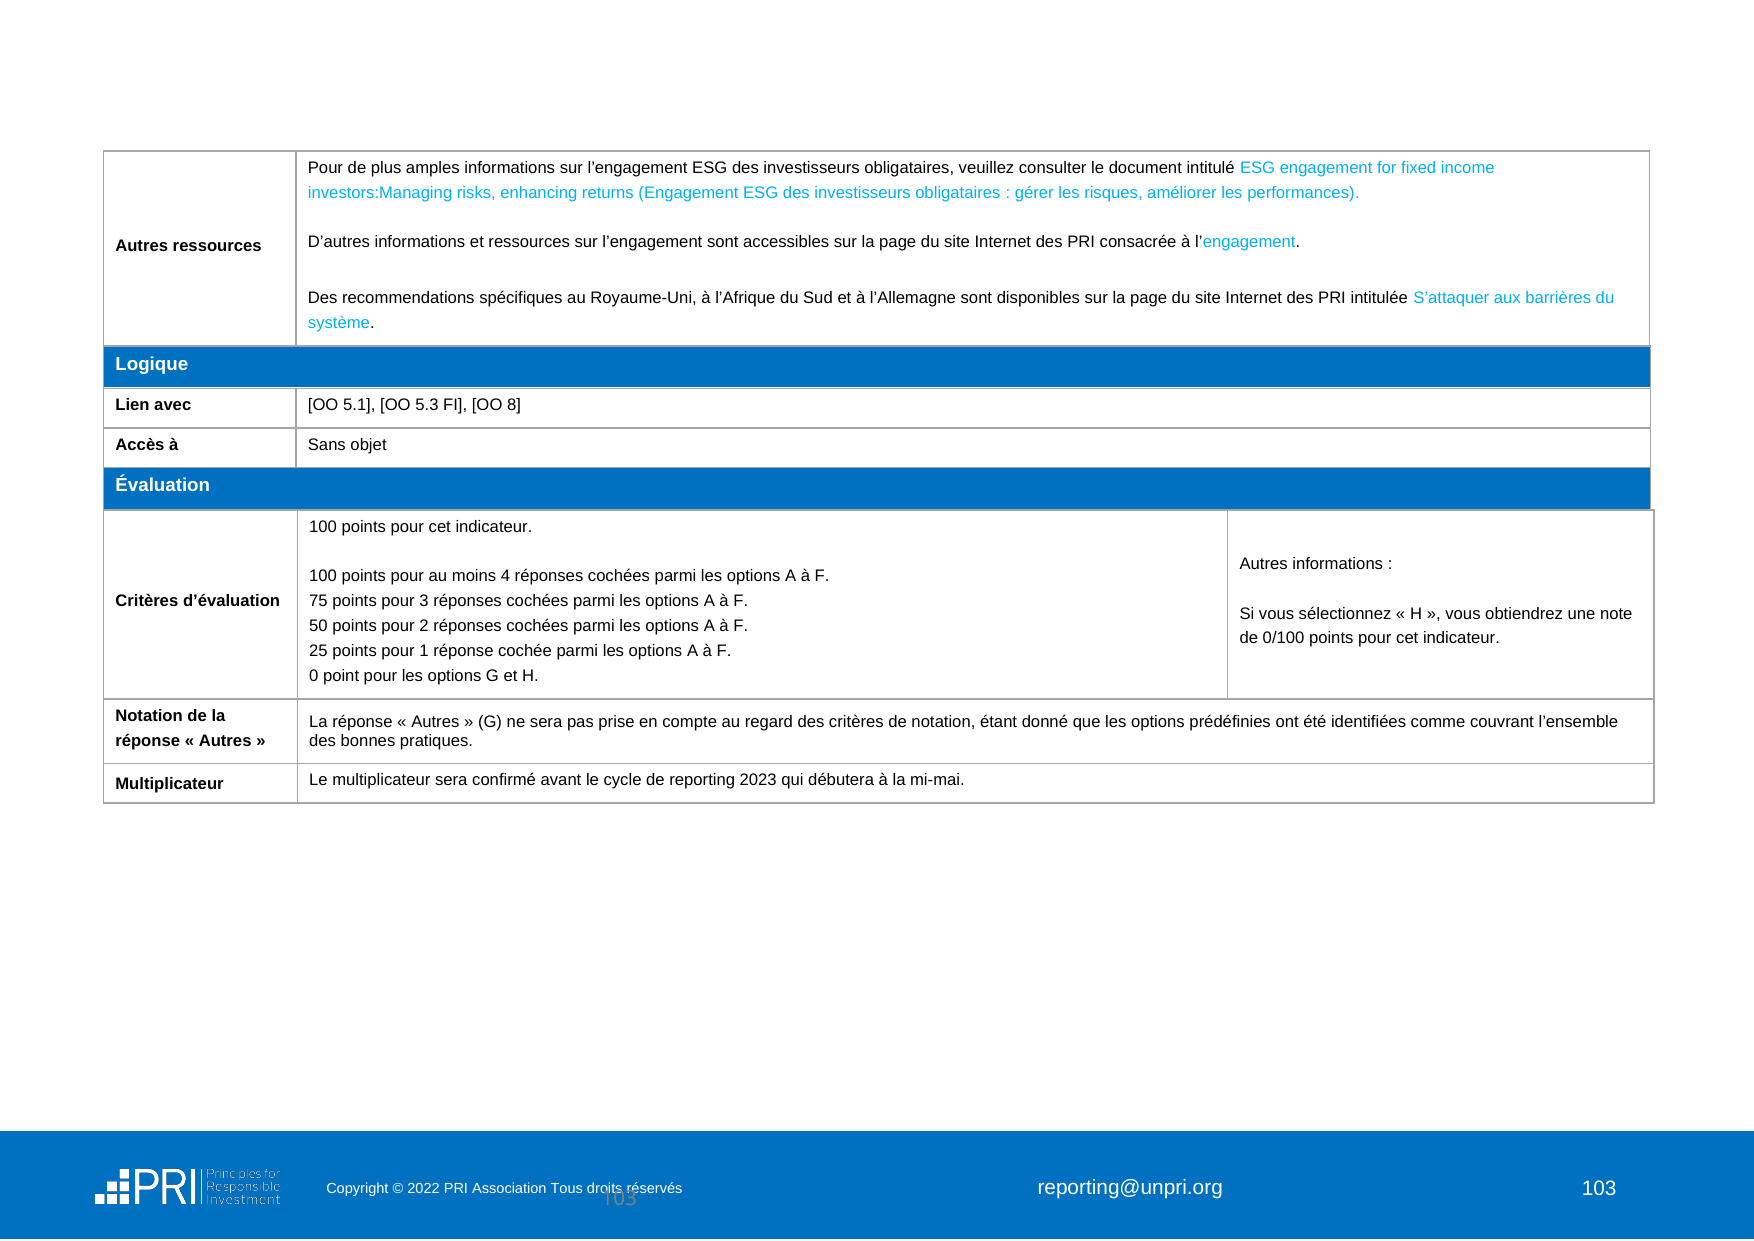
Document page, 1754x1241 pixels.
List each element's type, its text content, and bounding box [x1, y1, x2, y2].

table_cell Critères d’évaluation [104, 511, 297, 698]
table_cell Pour de plus amples informations sur l’engagement ESG des investisseurs obligataires, veuillez consulter le document intitulé ESG engagement for fixed income investors:Managing risks, enhancing returns (Engagement ESG des investisseurs obligataires : gérer les risques, améliorer les performances). D’autres informations et ressources sur l’engagement sont accessibles sur la page du site Internet des PRI consacrée à l’engagement. Des recommendations spécifiques au Royaume-Uni, à l’Afrique du Sud et à l’Allemagne sont disponibles sur la page du site Internet des PRI intitulée S’attaquer aux barrières du système. [297, 152, 1649, 345]
table_cell Autres ressources [104, 152, 295, 345]
table_cell Évaluation [104, 468, 1650, 509]
table_cell Logique [104, 347, 1650, 387]
table_cell Accès à [104, 429, 295, 467]
table_cell Notation de la réponse « Autres » [104, 700, 297, 762]
table_cell La réponse « Autres » (G) ne sera pas prise en compte au regard des critères de notation, étant donné que les options prédéfinies ont été identifiées comme couvrant l’ensemble des bonnes pratiques. [298, 700, 1653, 762]
table_cell Sans objet [297, 429, 1650, 467]
table_cell Autres informations : Si vous sélectionnez « H », vous obtiendrez une note de 0/100 points pour cet indicateur. [1228, 511, 1653, 698]
table_cell 100 points pour cet indicateur. 100 points pour au moins 4 réponses cochées parmi les options A à F. 75 points pour 3 réponses cochées parmi les options A à F. 50 points pour 2 réponses cochées parmi les options A à F. 25 points pour 1 réponse cochée parmi les options A à F. 0 point pour les options G et H. [298, 511, 1227, 698]
table_cell Lien avec [104, 389, 295, 427]
table_cell [OO 5.1], [OO 5.3 FI], [OO 8] [297, 389, 1650, 427]
table_cell Le multiplicateur sera confirmé avant le cycle de reporting 2023 qui débutera à la mi-mai. [298, 764, 1653, 802]
picture [92, 1166, 282, 1207]
table_cell Multiplicateur [104, 764, 297, 802]
